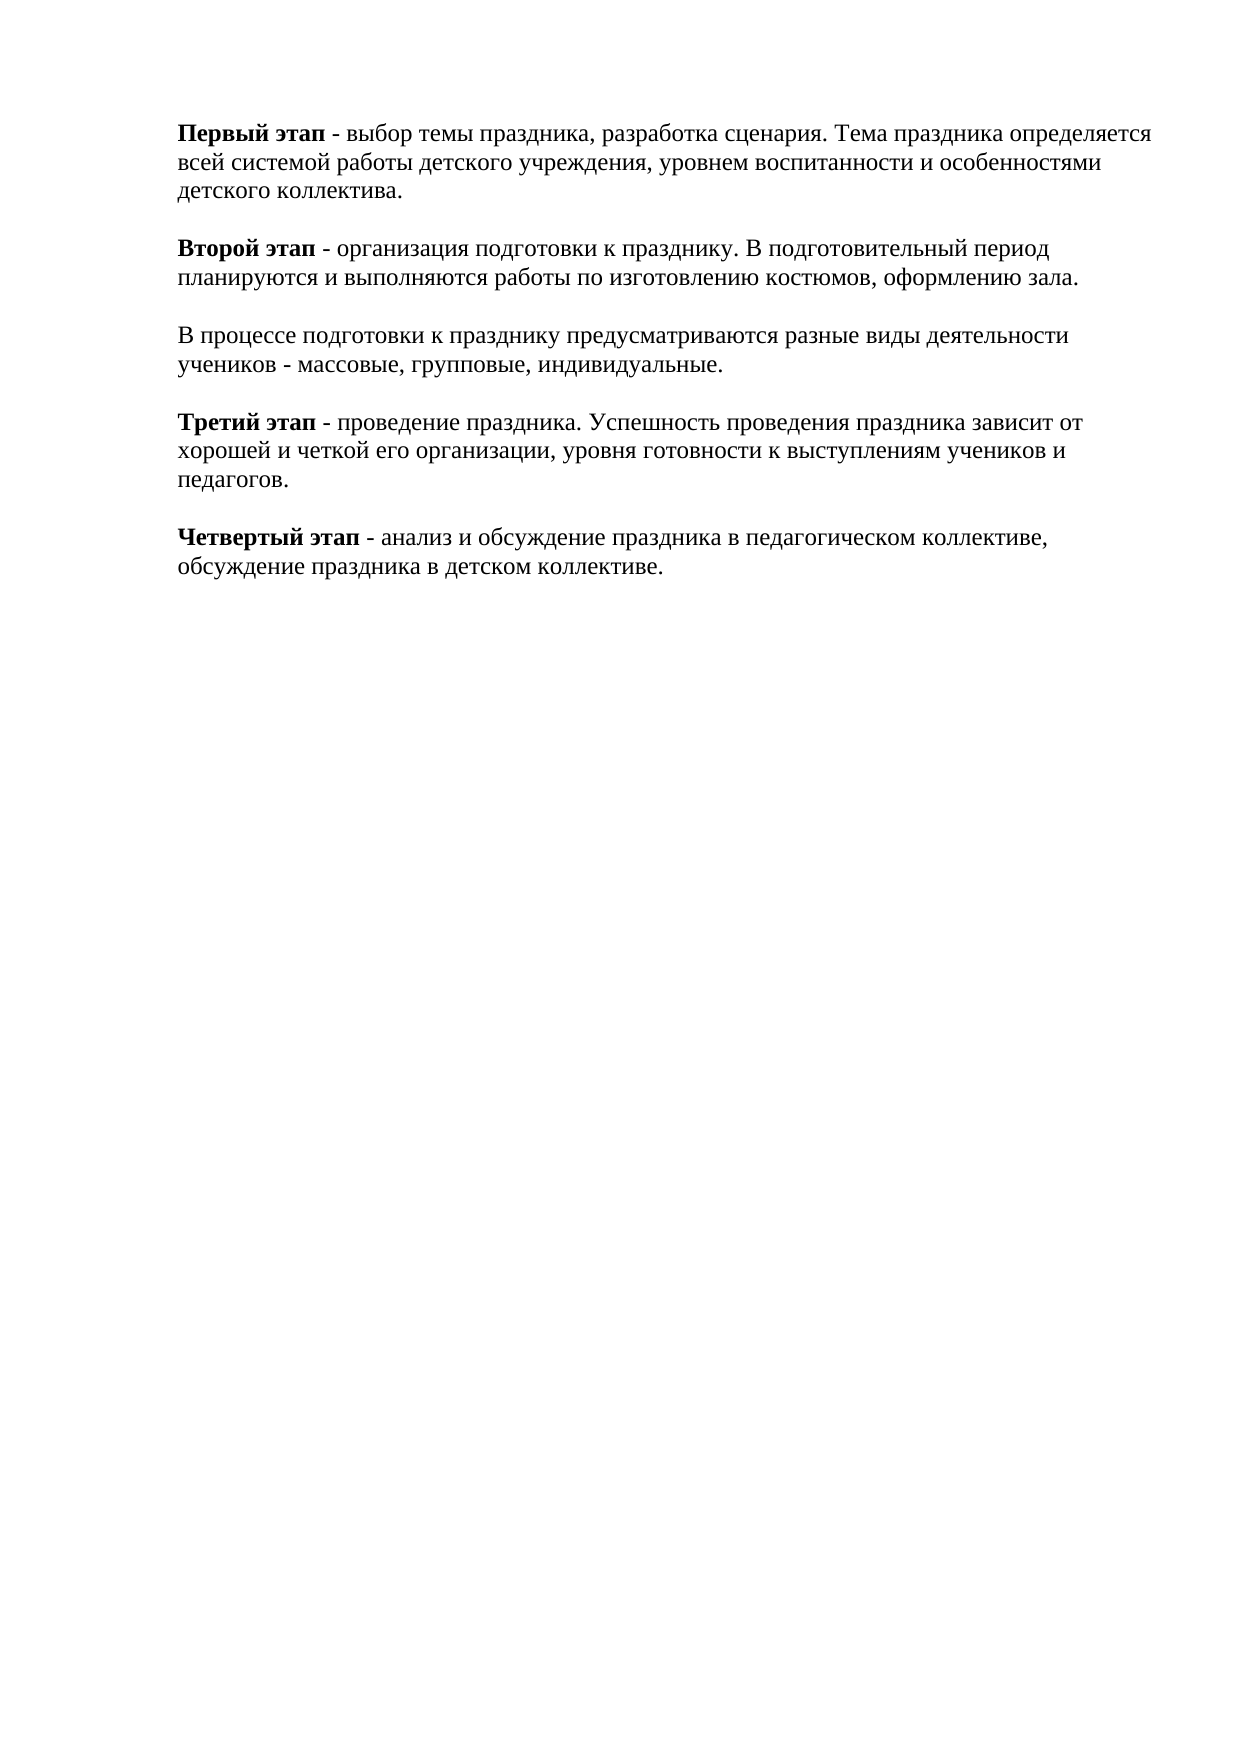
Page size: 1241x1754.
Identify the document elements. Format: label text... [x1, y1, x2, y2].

text Третий этап - проведение праздника. Успешность проведения праздника зависит от хорошей и четкой его организации, уровня готовности к выступлениям учеников и педагогов. [177, 407, 1152, 493]
text В процессе подготовки к празднику предусматриваются разные виды деятельности учеников - массовые, групповые, индивидуальные. [177, 320, 1152, 378]
text Четвертый этап - анализ и обсуждение праздника в педагогическом коллективе, обсуждение праздника в детском коллективе. [177, 522, 1152, 580]
text Второй этап - организация подготовки к празднику. В подготовительный период планируются и выполняются работы по изготовлению костюмов, оформлению зала. [177, 233, 1152, 291]
text Первый этап - выбор темы праздника, разработка сценария. Тема праздника определяется всей системой работы детского учреждения, уровнем воспитанности и особенностями детского коллектива. [177, 118, 1152, 204]
